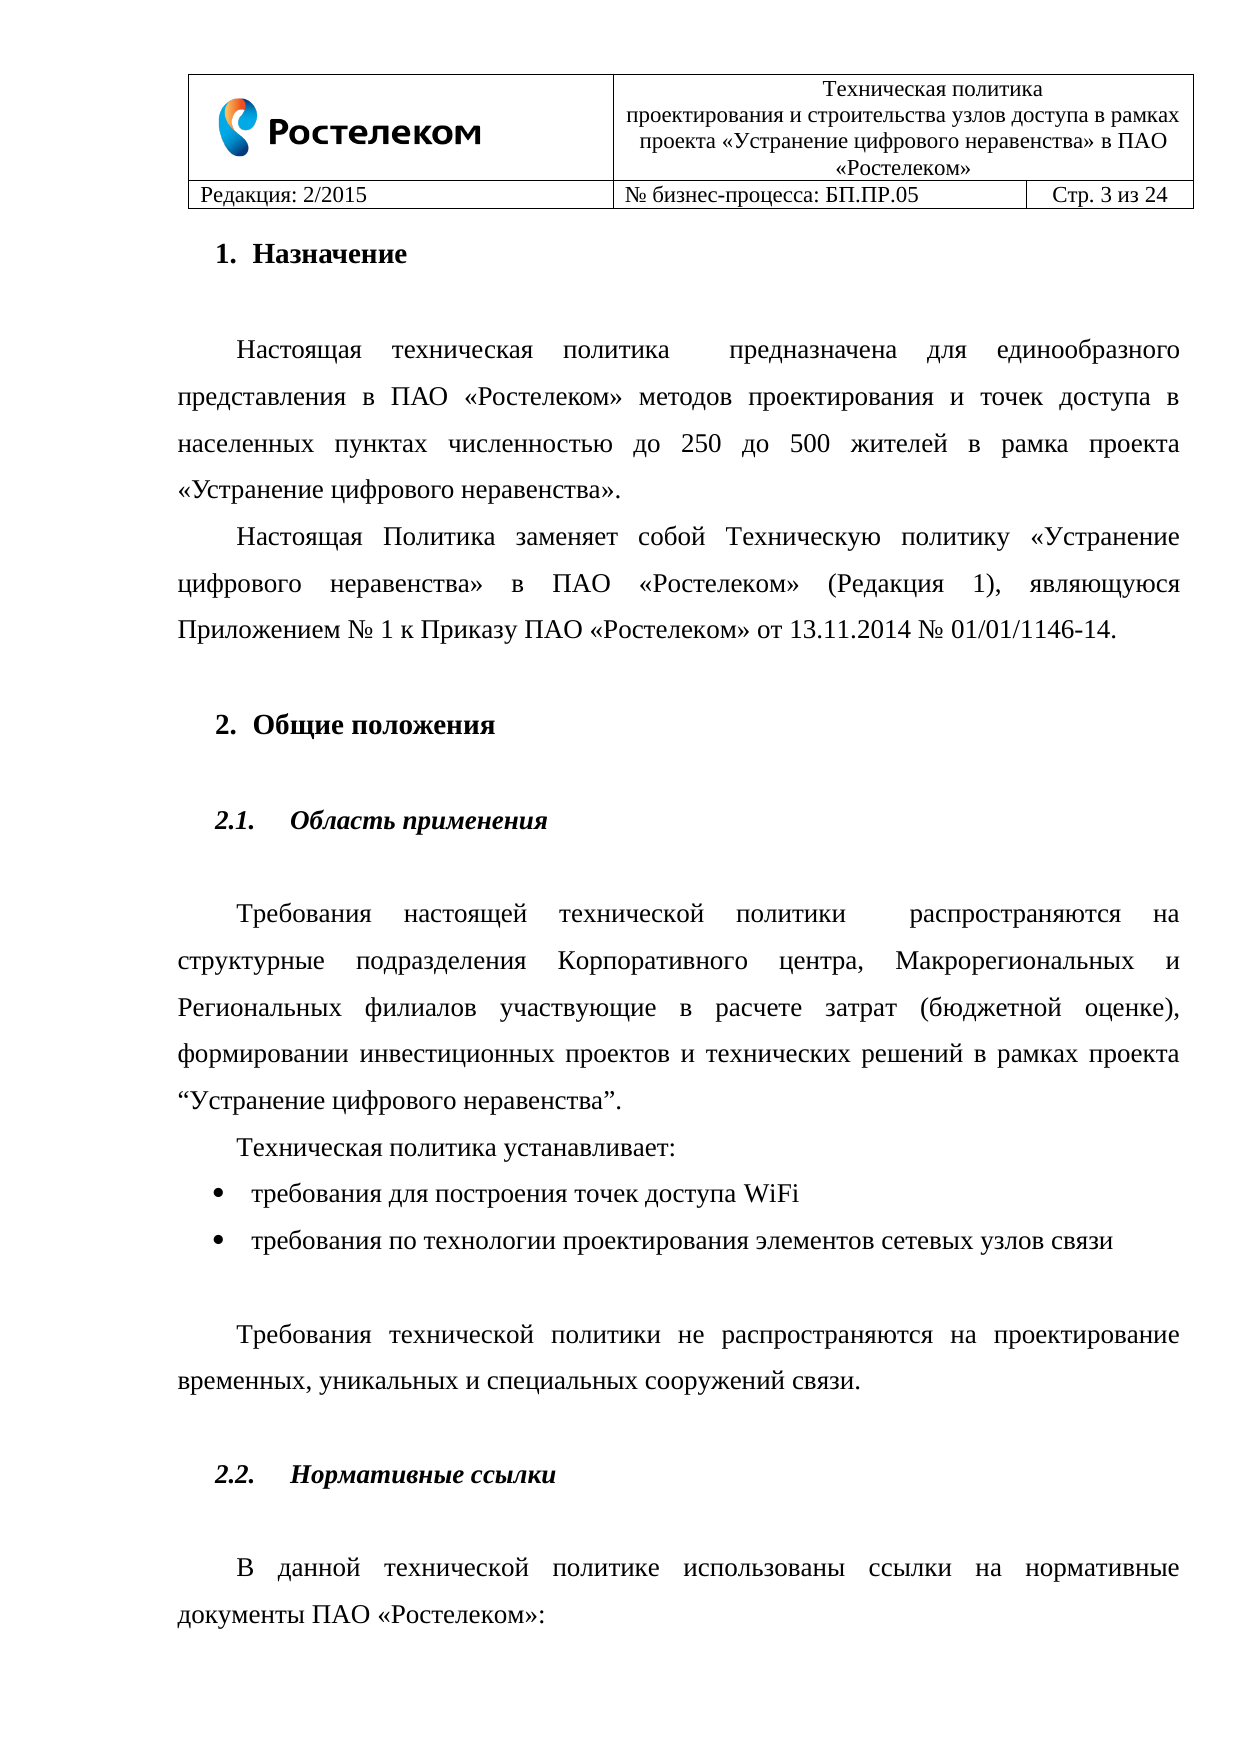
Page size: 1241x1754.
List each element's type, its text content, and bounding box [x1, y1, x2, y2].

list требования для построения точек доступа WiFi [213, 1177, 1181, 1208]
text Требования технической политики не распространяются на проектирование временных, уникальных и специальных сооружений связи. [177, 1318, 1181, 1396]
list требования по технологии проектирования элементов сетевых узлов связи [213, 1224, 1181, 1255]
picture [200, 81, 498, 174]
text Требования настоящей технической политики распространяются на структурные подразделения Корпоративного центра, Макрорегиональных и Региональных филиалов участвующие в расчете затрат (бюджетной оценке), формировании инвестиционных проектов и технических решений в рамках проекта “Устранение цифрового неравенства”. [177, 897, 1181, 1115]
subtitle Область применения [215, 804, 1181, 835]
text Настоящая Политика заменяет собой Техническую политику «Устранение цифрового неравенства» в ПАО «Ростелеком» (Редакция 1), являющуюся Приложением № 1 к Приказу ПАО «Ростелеком» от 13.11.2014 № 01/01/1146-14. [177, 520, 1181, 645]
subtitle Настоящая техническая политика предназначена для единообразного представления в ПАО «Ростелеком» методов проектирования и точек доступа в населенных пунктах численностью до 250 до 500 жителей в рамка проекта «Устранение цифрового неравенства». [177, 334, 1181, 505]
text Техническая политика устанавливает: [177, 1131, 1181, 1162]
subtitle Нормативные ссылки [215, 1458, 1181, 1489]
text В данной технической политике использованы ссылки на нормативные документы ПАО «Ростелеком»: [177, 1551, 1181, 1629]
subtitle Назначение [215, 237, 1181, 270]
subtitle Общие положения [215, 707, 1181, 741]
